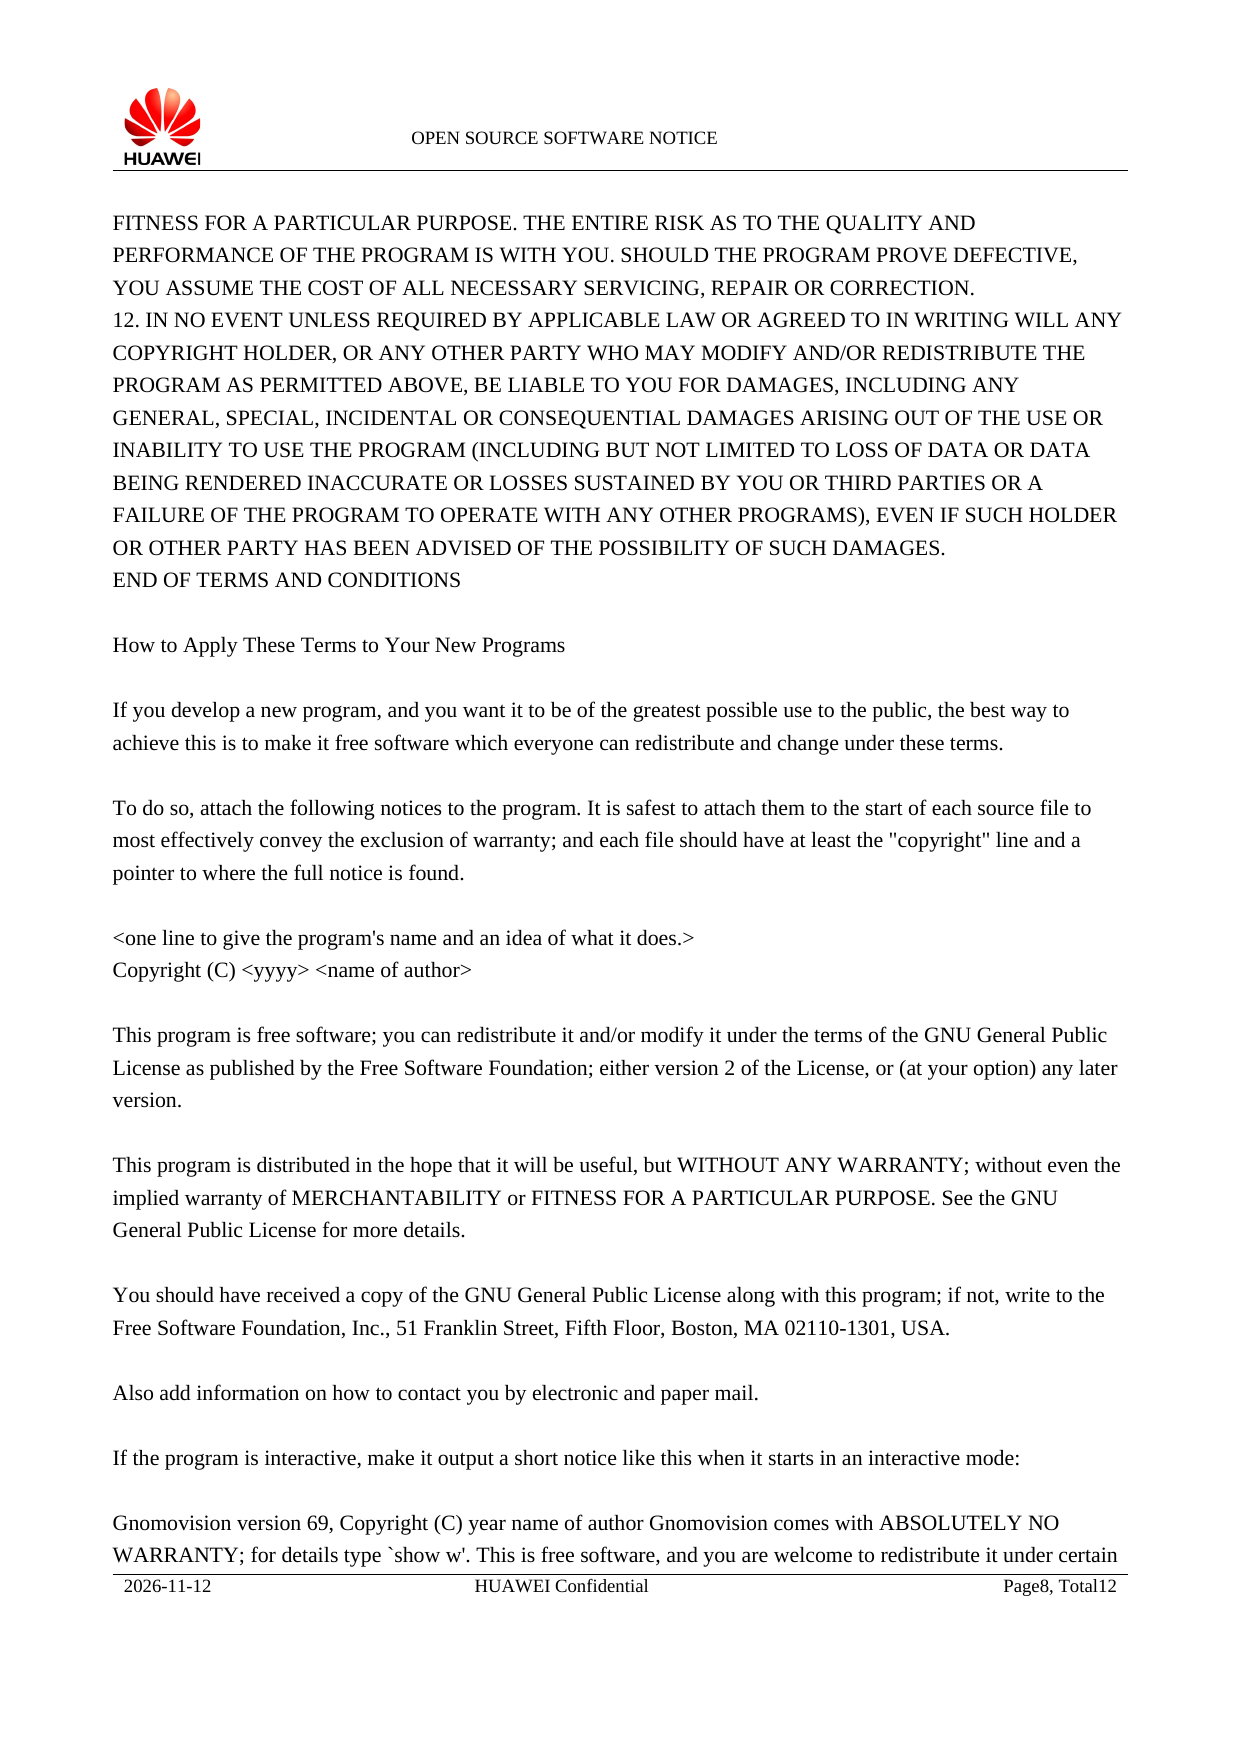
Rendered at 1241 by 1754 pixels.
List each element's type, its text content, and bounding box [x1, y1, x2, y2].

picture [124, 88, 201, 165]
